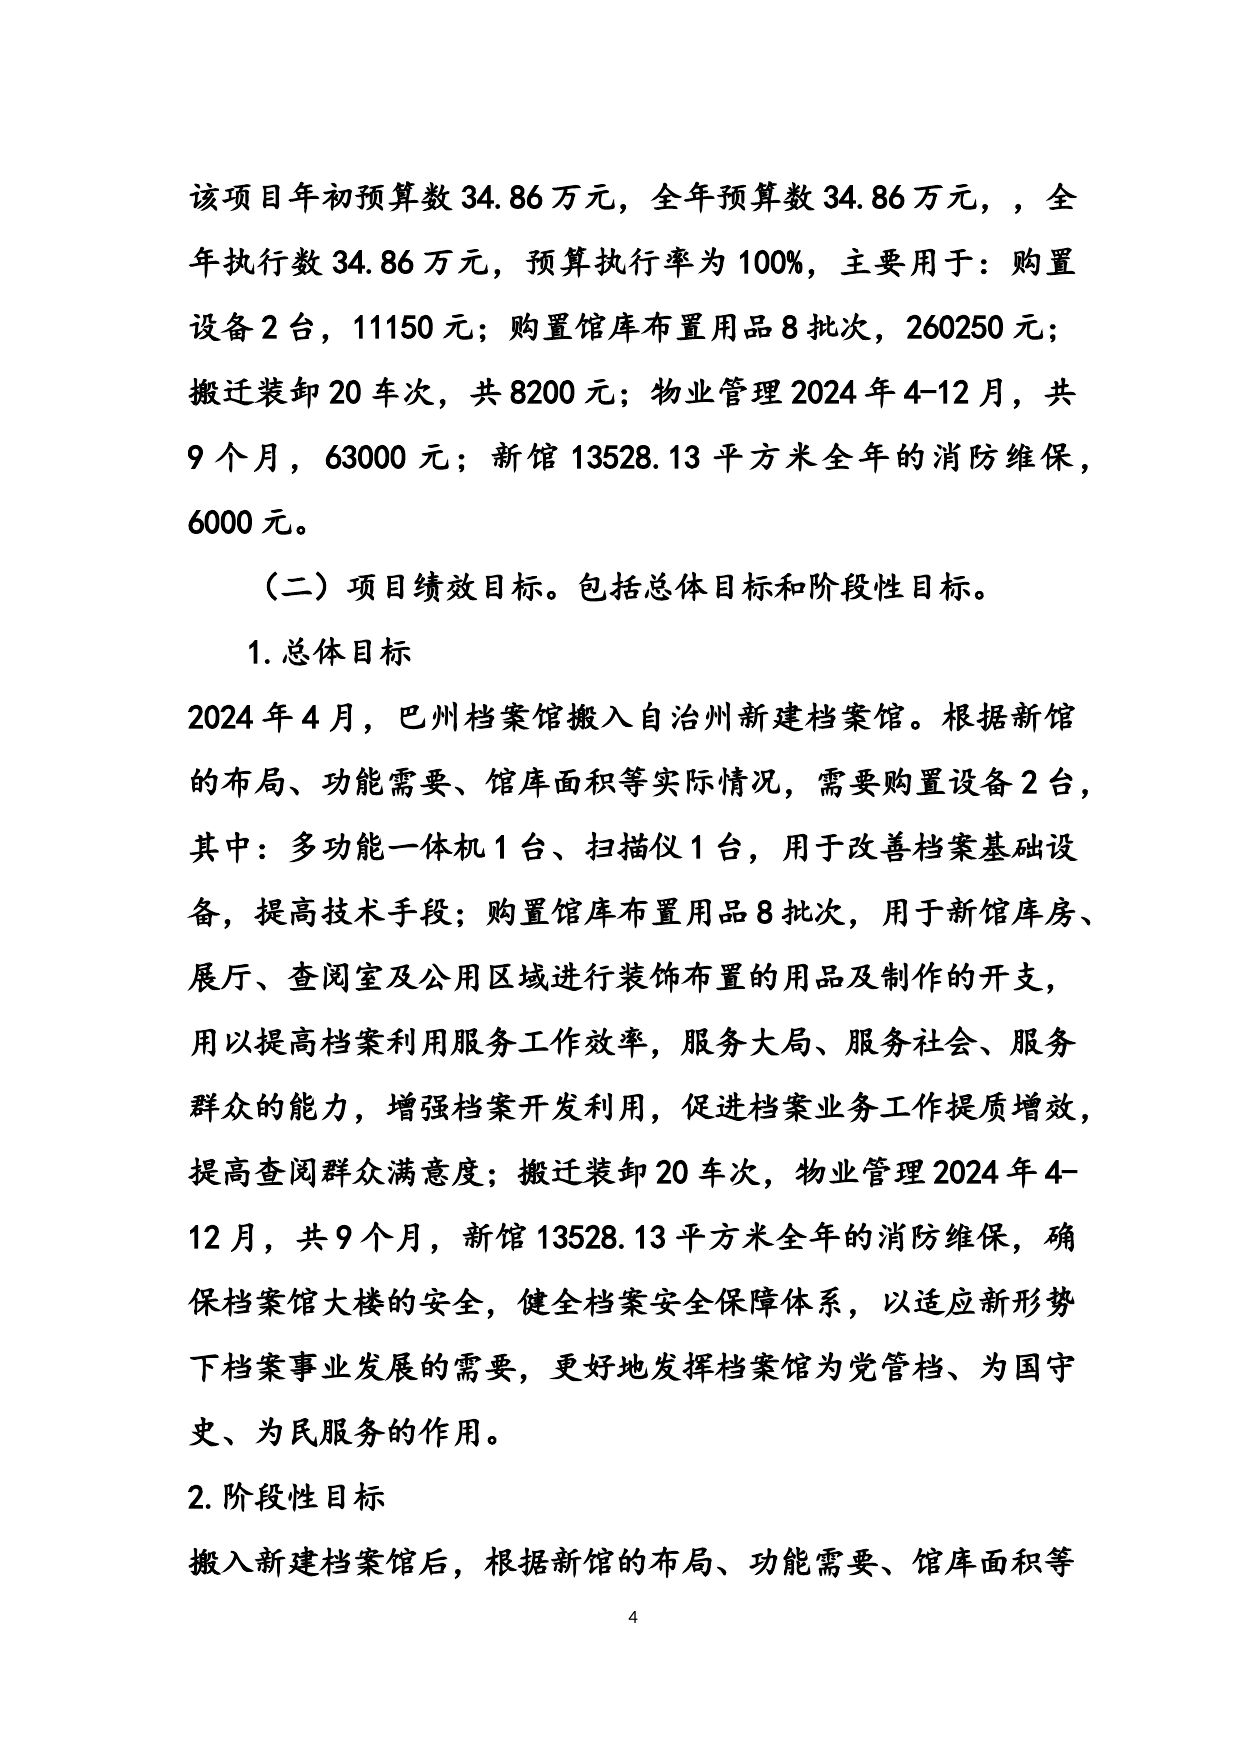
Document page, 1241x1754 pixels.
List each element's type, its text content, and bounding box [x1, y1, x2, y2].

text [187, 162, 1078, 552]
text （二）项目绩效目标。包括总体目标和阶段性目标。 [187, 552, 1078, 617]
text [187, 617, 1078, 1592]
